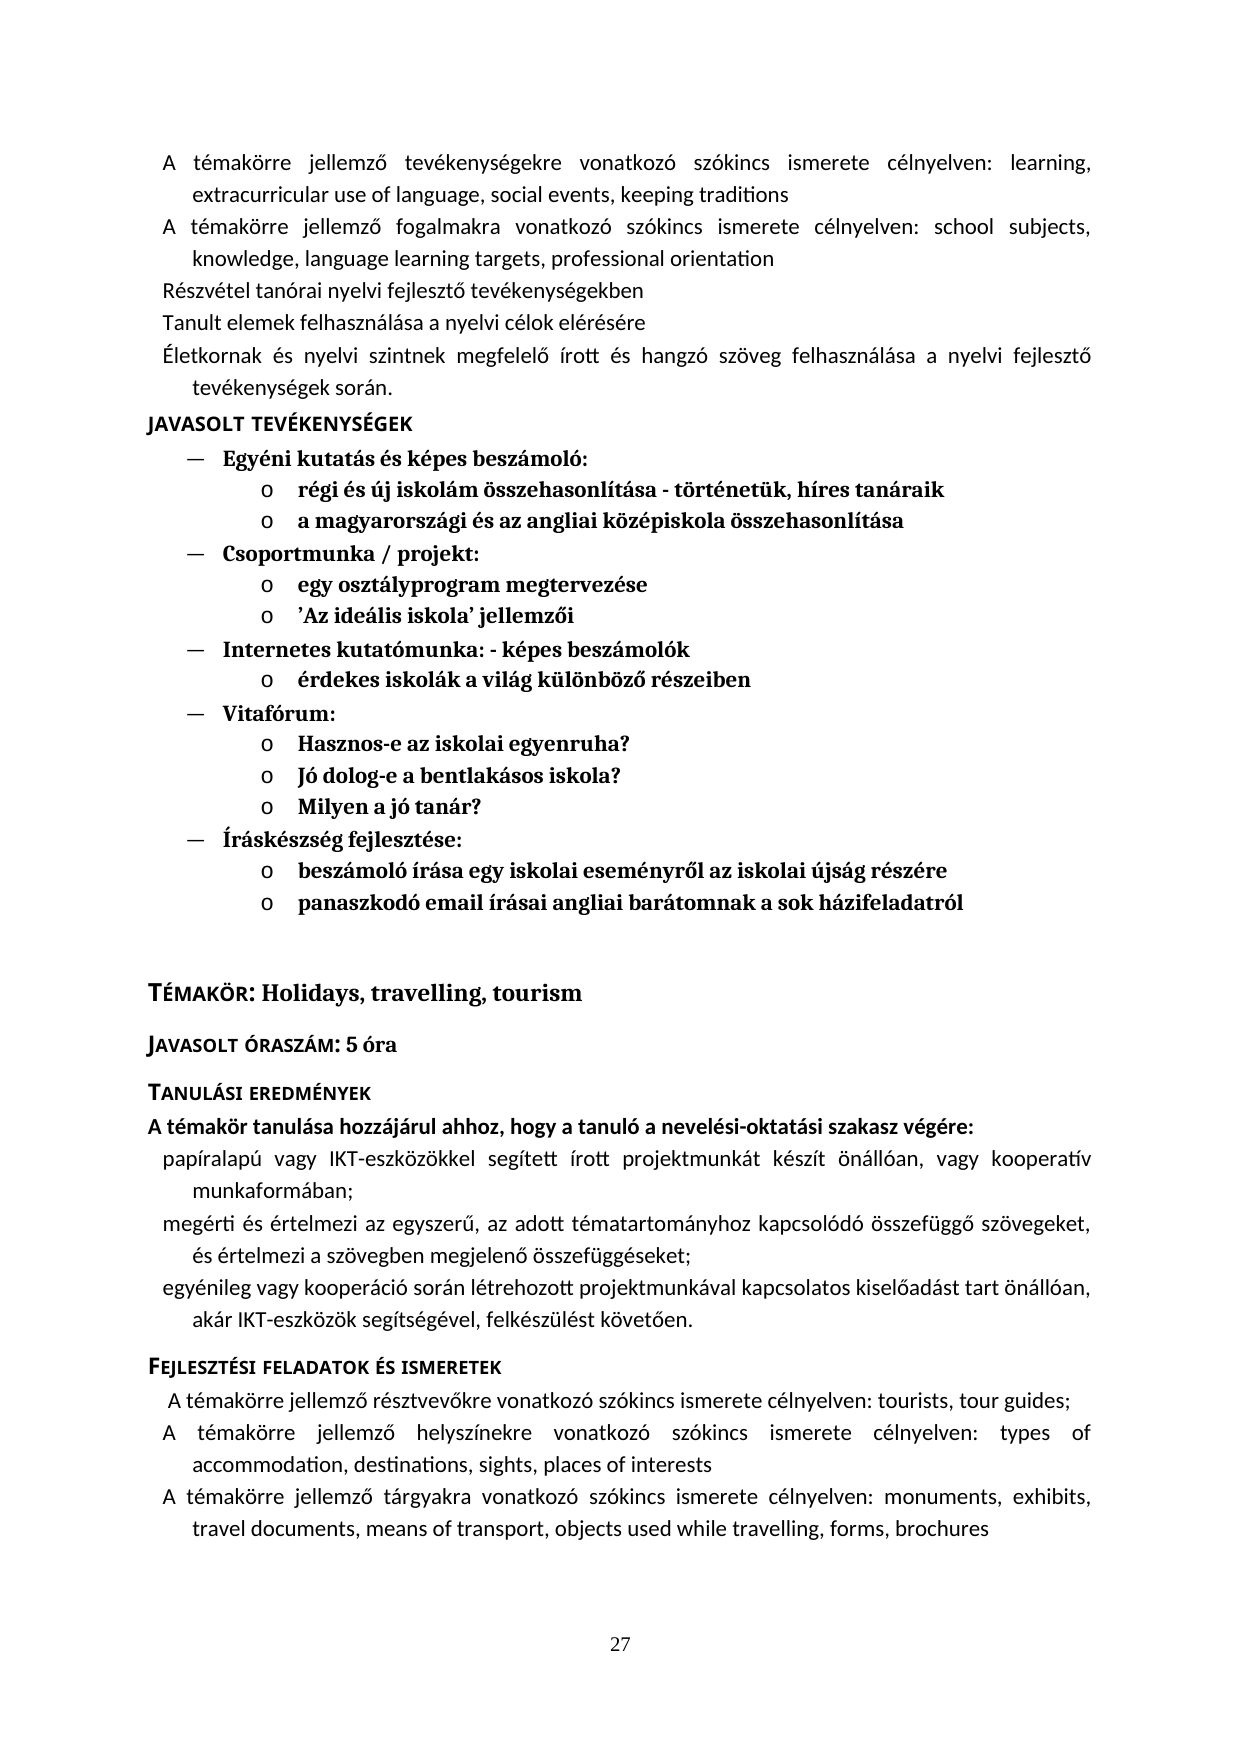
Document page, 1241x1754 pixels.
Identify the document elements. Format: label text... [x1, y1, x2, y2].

text Tanulási eredmények [148, 1076, 1093, 1107]
list Íráskészség fejlesztése: [185, 826, 1093, 853]
list Egyéni kutatás és képes beszámoló: [185, 444, 1093, 472]
text Javasolt óraszám: 5 óra [148, 1028, 1093, 1059]
list panaszkodó email írásai angliai barátomnak a sok házifeladatról [260, 889, 1093, 917]
text Részvétel tanórai nyelvi fejlesztő tevékenységekben [162, 276, 1093, 304]
text javasolt tevékenységek [148, 405, 1093, 439]
list Csoportmunka / projekt: [185, 539, 1093, 568]
text A témakör tanulása hozzájárul ahhoz, hogy a tanuló a nevelési-oktatási szakasz végére: [148, 1112, 1093, 1140]
text A témakörre jellemző fogalmakra vonatkozó szókincs ismerete célnyelven: school subjects, knowledge, language learning targets, professional orientation [162, 212, 1093, 272]
text megérti és értelmezi az egyszerű, az adott tématartományhoz kapcsolódó összefüggő szövegeket, és értelmezi a szövegben megjelenő összefüggéseket; [162, 1209, 1093, 1269]
text Tanult elemek felhasználása a nyelvi célok elérésére [162, 308, 1093, 337]
list Hasznos-e az iskolai egyenruha? [260, 731, 1093, 758]
list érdekes iskolák a világ különböző részeiben [260, 667, 1093, 694]
list Vitafórum: [185, 699, 1093, 727]
list a magyarországi és az angliai középiskola összehasonlítása [260, 508, 1093, 536]
text Életkornak és nyelvi szintnek megfelelő írott és hangzó szöveg felhasználása a nyelvi fejlesztő tevékenységek során. [162, 341, 1093, 401]
text Témakör: Holidays, travelling, tourism [148, 974, 1093, 1008]
text A témakörre jellemző tárgyakra vonatkozó szókincs ismerete célnyelven: monuments, exhibits, travel documents, means of transport, objects used while travelling, forms, brochures [162, 1482, 1093, 1543]
list ’Az ideális iskola’ jellemzői [260, 603, 1093, 631]
text A témakörre jellemző tevékenységekre vonatkozó szókincs ismerete célnyelven: learning, extracurricular use of language, social events, keeping traditions [162, 148, 1093, 208]
list régi és új iskolám összehasonlítása - történetük, híres tanáraik [260, 476, 1093, 504]
list egy osztályprogram megtervezése [260, 572, 1093, 599]
text papíralapú vagy IKT-eszközökkel segített írott projektmunkát készít önállóan, vagy kooperatív munkaformában; [162, 1144, 1093, 1204]
list beszámoló írása egy iskolai eseményről az iskolai újság részére [260, 858, 1093, 885]
text Fejlesztési feladatok és ismeretek [148, 1350, 1093, 1381]
text A témakörre jellemző résztvevőkre vonatkozó szókincs ismerete célnyelven: tourists, tour guides; [162, 1386, 1093, 1414]
text A témakörre jellemző helyszínekre vonatkozó szókincs ismerete célnyelven: types of accommodation, destinations, sights, places of interests [162, 1418, 1093, 1478]
text egyénileg vagy kooperáció során létrehozott projektmunkával kapcsolatos kiselőadást tart önállóan, akár IKT-eszközök segítségével, felkészülést követően. [162, 1273, 1093, 1333]
list Jó dolog-e a bentlakásos iskola? [260, 762, 1093, 790]
list Internetes kutatómunka: - képes beszámolók [185, 635, 1093, 663]
list Milyen a jó tanár? [260, 794, 1093, 821]
